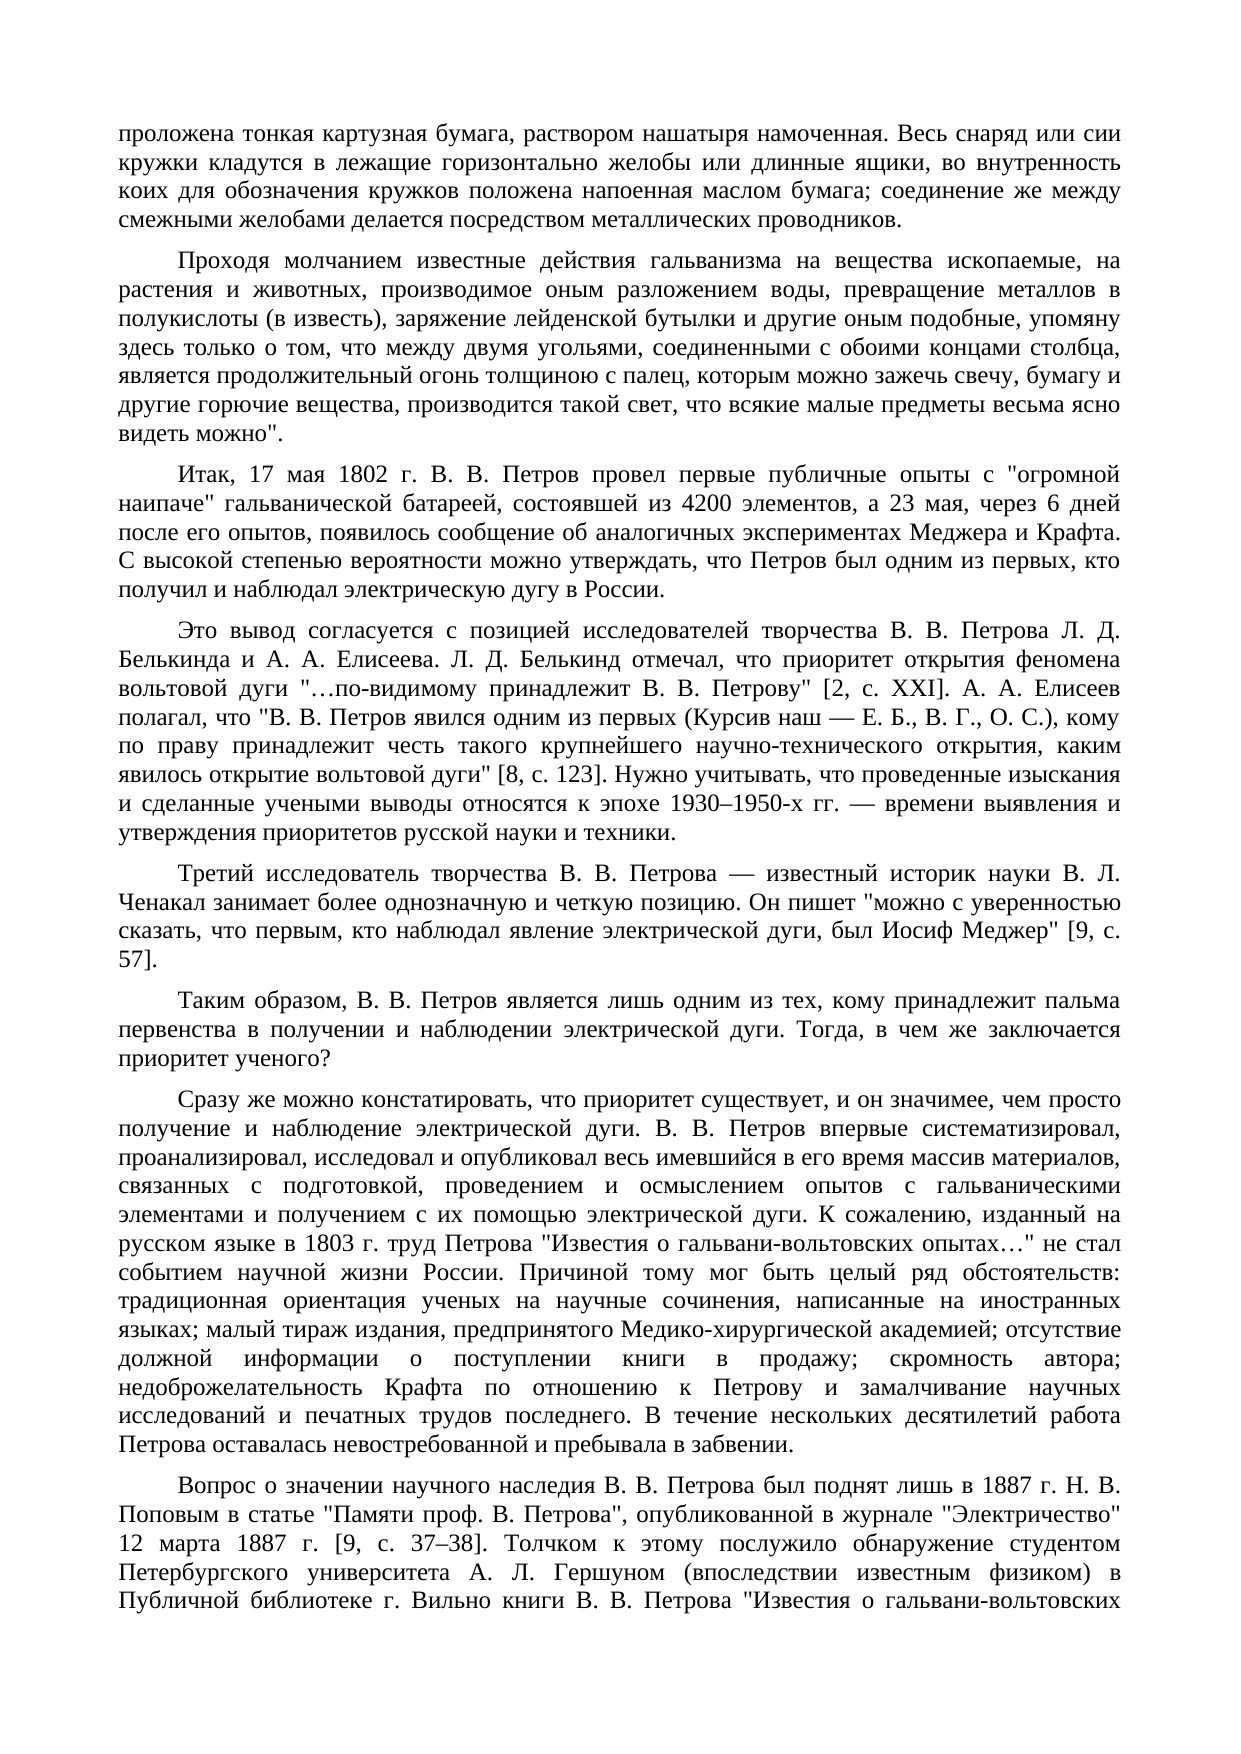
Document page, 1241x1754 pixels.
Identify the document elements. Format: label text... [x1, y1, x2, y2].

text Третий исследователь творчества В. В. Петрова — известный историк науки В. Л. Ченакал занимает более однозначную и четкую позицию. Он пишет "можно с уверенностью сказать, что первым, кто наблюдал явление электрической дуги, был Иосиф Меджер" [9, с. 57]. [118, 858, 1122, 973]
text Проходя молчанием известные действия гальванизма на вещества ископаемые, на растения и животных, производимое оным разложением воды, превращение металлов в полукислоты (в известь), заряжение лейденской бутылки и другие оным подобные, упомяну здесь только о том, что между двумя угольями, соединенными с обоими концами столбца, является продолжительный огонь толщиною с палец, которым можно зажечь свечу, бумагу и другие горючие вещества, производится такой свет, что всякие малые предметы весьма ясно видеть можно". [118, 246, 1122, 447]
text Сразу же можно констатировать, что приоритет существует, и он значимее, чем просто получение и наблюдение электрической дуги. В. В. Петров впервые систематизировал, проанализировал, исследовал и опубликовал весь имевшийся в его время массив материалов, связанных с подготовкой, проведением и осмыслением опытов с гальваническими элементами и получением с их помощью электрической дуги. К сожалению, изданный на русском языке в 1803 г. труд Петрова "Известия о гальвани-вольтовских опытах…" не стал событием научной жизни России. Причиной тому мог быть целый ряд обстоятельств: традиционная ориентация ученых на научные сочинения, написанные на иностранных языках; малый тираж издания, предпринятого Медико-хирургической академией; отсутствие должной информации о поступлении книги в продажу; скромность автора; недоброжелательность Крафта по отношению к Петрову и замалчивание научных исследований и печатных трудов последнего. В течение нескольких десятилетий работа Петрова оставалась невостребованной и пребывала в забвении. [118, 1084, 1122, 1458]
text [118, 1471, 1122, 1614]
text Итак, 17 мая 1802 г. В. В. Петров провел первые публичные опыты с "огромной наипаче" гальванической батареей, состоявшей из 4200 элементов, а 23 мая, через 6 дней после его опытов, появилось сообщение об аналогичных экспериментах Меджера и Крафта. С высокой степенью вероятности можно утверждать, что Петров был одним из первых, кто получил и наблюдал электрическую дугу в России. [118, 459, 1122, 603]
text Таким образом, В. В. Петров является лишь одним из тех, кому принадлежит пальма первенства в получении и наблюдении электрической дуги. Тогда, в чем же заключается приоритет ученого? [118, 986, 1122, 1072]
text Это вывод согласуется с позицией исследователей творчества В. В. Петрова Л. Д. Белькинда и А. А. Елисеева. Л. Д. Белькинд отмечал, что приоритет открытия феномена вольтовой дуги "…по-видимому принадлежит В. В. Петрову" [2, с. XXI]. А. А. Елисеев полагал, что "В. В. Петров явился одним из первых (Курсив наш — Е. Б., В. Г., О. С.), кому по праву принадлежит честь такого крупнейшего научно-технического открытия, каким явилось открытие вольтовой дуги" [8, с. 123]. Нужно учитывать, что проведенные изыскания и сделанные учеными выводы относятся к эпохе 1930–1950-х гг. — времени выявления и утверждения приоритетов русской науки и техники. [118, 616, 1122, 846]
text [118, 118, 1122, 233]
